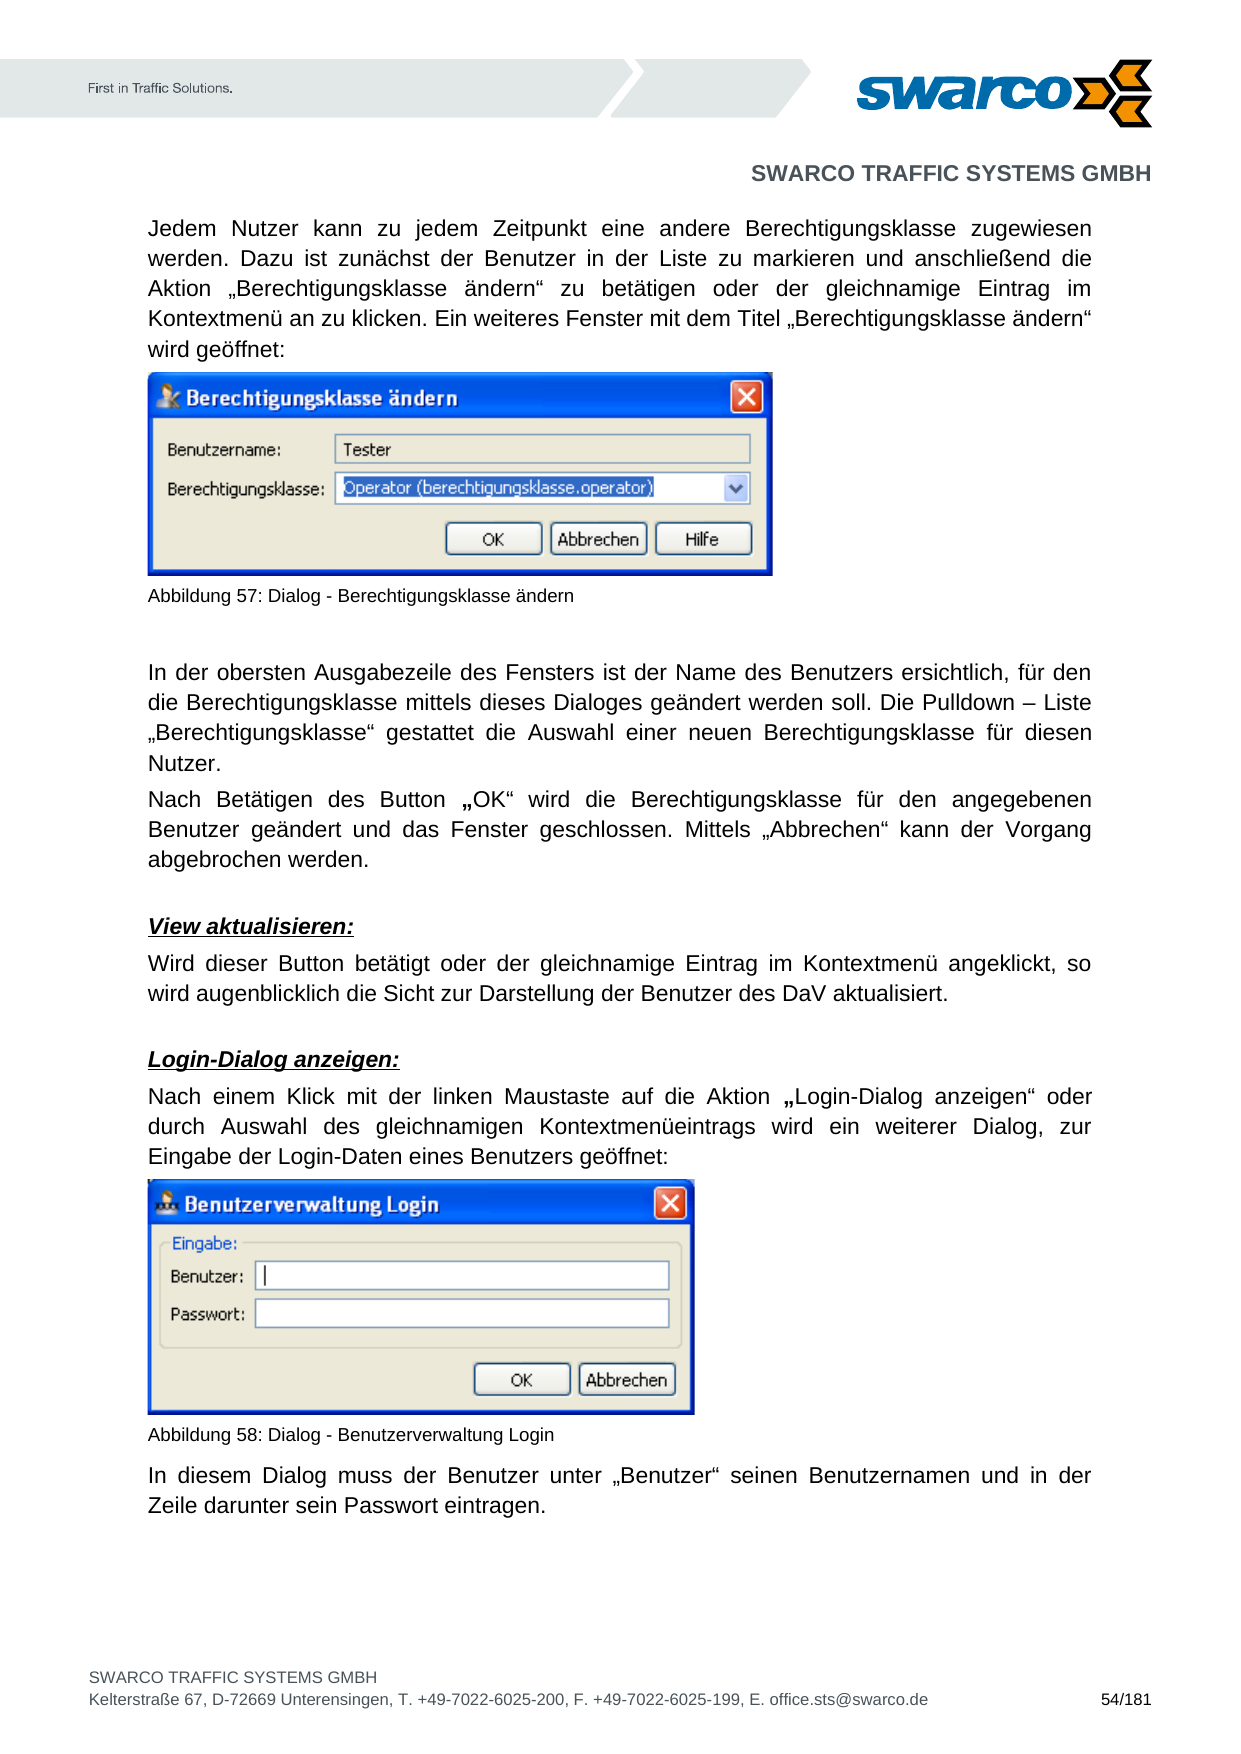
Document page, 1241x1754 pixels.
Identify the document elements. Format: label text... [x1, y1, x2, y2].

text Abbildung 58: Dialog - Benutzerverwaltung Login [148, 1424, 1092, 1446]
text In der obersten Ausgabezeile des Fensters ist der Name des Benutzers ersichtlich, für den die Berechtigungsklasse mittels dieses Dialoges geändert werden soll. Die Pulldown – Liste „Berechtigungsklasse“ gestattet die Auswahl einer neuen Berechtigungsklasse für diesen Nutzer. [148, 659, 1092, 776]
text Nach Betätigen des Button „OK“ wird die Berechtigungsklasse für den angegebenen Benutzer geändert und das Fenster geschlossen. Mittels „Abbrechen“ kann der Vorgang abgebrochen werden. [148, 786, 1092, 873]
text View aktualisieren: [148, 913, 1092, 939]
text Jedem Nutzer kann zu jedem Zeitpunkt eine andere Berechtigungsklasse zugewiesen werden. Dazu ist zunächst der Benutzer in der Liste zu markieren und anschließend die Aktion „Berechtigungsklasse ändern“ zu betätigen oder der gleichnamige Eintrag im Kontextmenü an zu klicken. Ein weiteres Fenster mit dem Titel „Berechtigungsklasse ändern“ wird geöffnet: [148, 215, 1092, 362]
text Login-Dialog anzeigen: [148, 1046, 1092, 1073]
text Nach einem Klick mit der linken Maustaste auf die Aktion „Login-Dialog anzeigen“ oder durch Auswahl des gleichnamigen Kontextmenüeintrags wird ein weiterer Dialog, zur Eingabe der Login-Daten eines Benutzers geöffnet: [148, 1083, 1092, 1170]
text Wird dieser Button betätigt oder der gleichnamige Eintrag im Kontextmenü angeklickt, so wird augenblicklich die Sicht zur Darstellung der Benutzer des DaV aktualisiert. [148, 949, 1092, 1006]
text In diesem Dialog muss der Benutzer unter „Benutzer“ seinen Benutzernamen und in der Zeile darunter sein Passwort eintragen. [148, 1462, 1092, 1518]
picture [147, 372, 773, 576]
picture [147, 1179, 695, 1415]
text Abbildung 57: Dialog - Berechtigungsklasse ändern [148, 585, 1092, 607]
